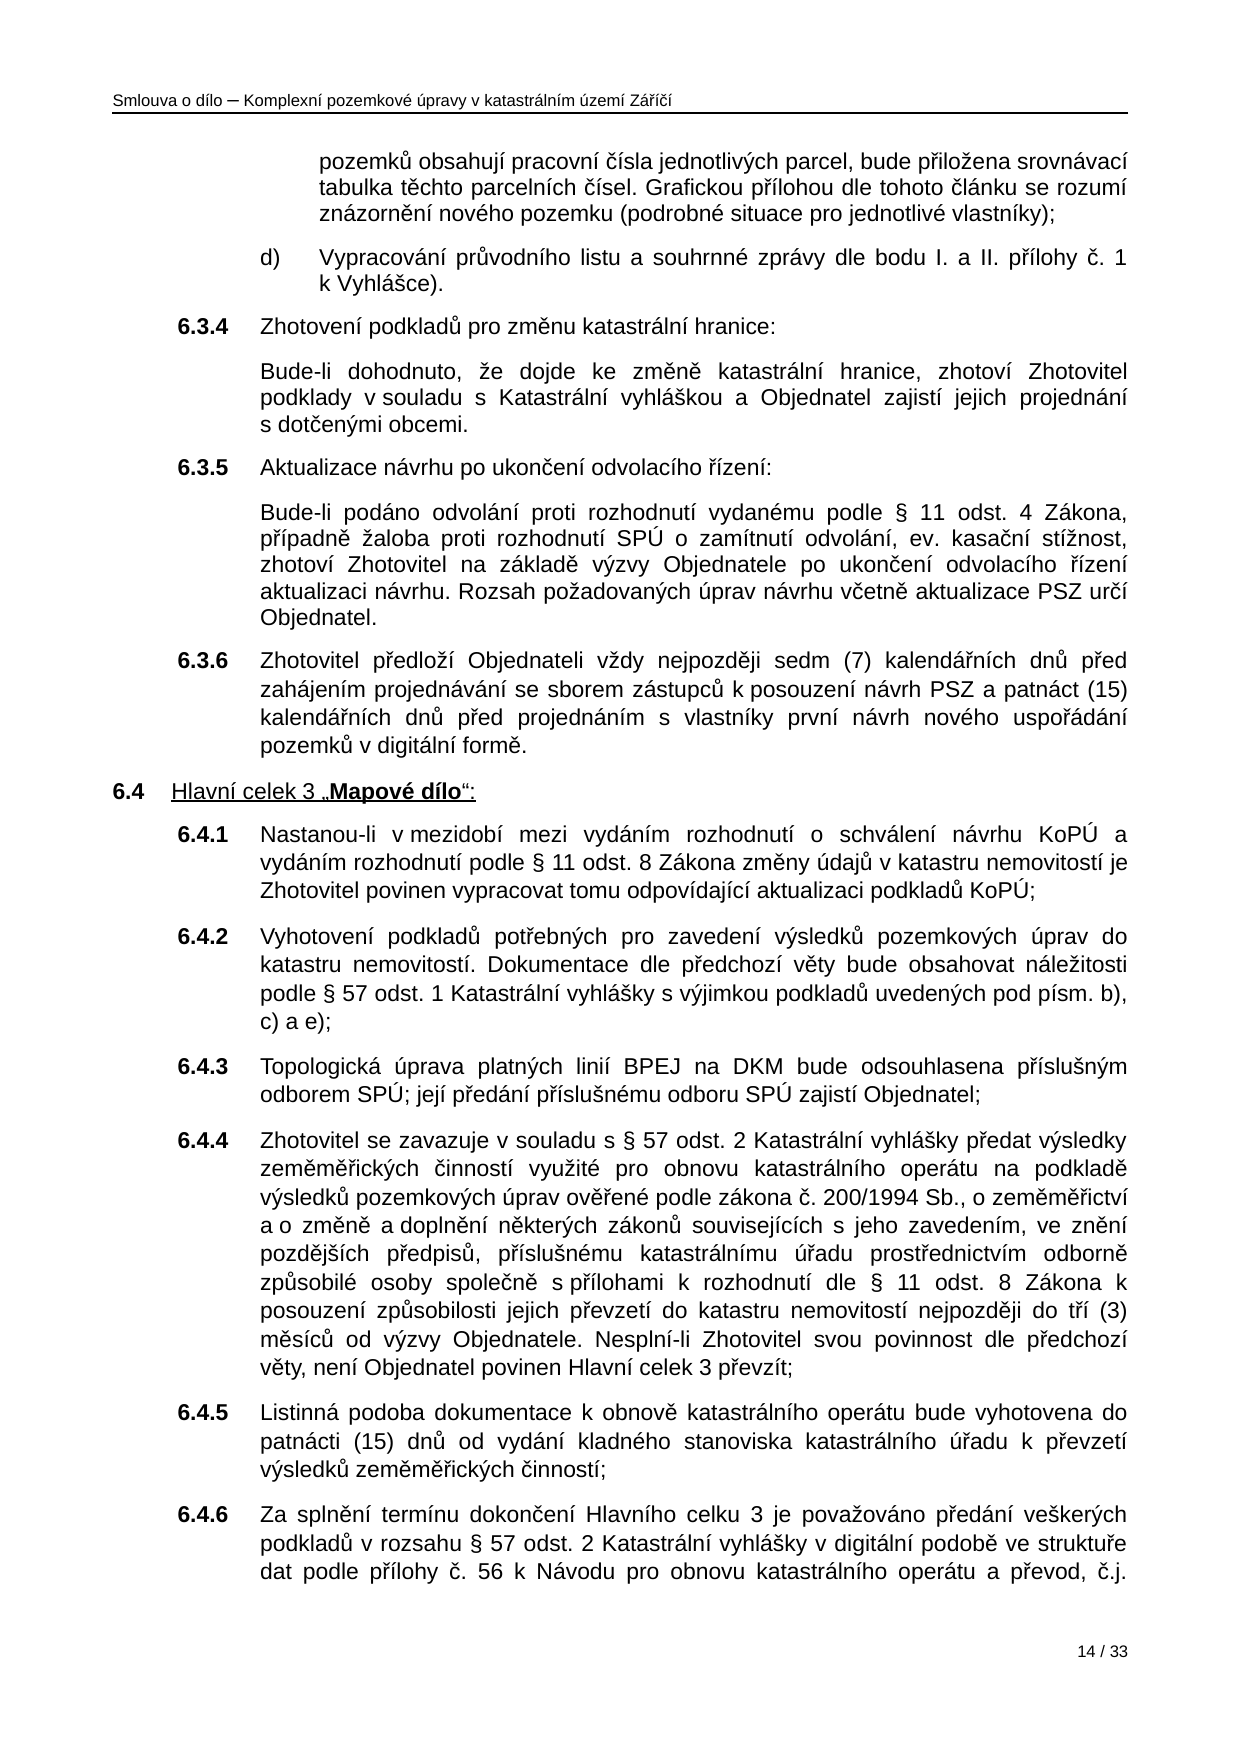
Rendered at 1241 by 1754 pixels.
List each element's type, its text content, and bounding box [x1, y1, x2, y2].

list Bude-li podáno odvolání proti rozhodnutí vydanému podle § 11 odst. 4 Zákona, případně žaloba proti rozhodnutí SPÚ o zamítnutí odvolání, ev. kasační stížnost, zhotoví Zhotovitel na základě výzvy Objednatele po ukončení odvolacího řízení aktualizaci návrhu. Rozsah požadovaných úprav návrhu včetně aktualizace PSZ určí Objednatel. [260, 499, 1128, 631]
text Zhotovitel se zavazuje v souladu s § 57 odst. 2 Katastrální vyhlášky předat výsledky zeměměřických činností využité pro obnovu katastrálního operátu na podkladě výsledků pozemkových úprav ověřené podle zákona č. 200/1994 Sb., o zeměměřictví a o změně a doplnění některých zákonů souvisejících s jeho zavedením, ve znění pozdějších předpisů, příslušnému katastrálnímu úřadu prostřednictvím odborně způsobilé osoby společně s přílohami k rozhodnutí dle § 11 odst. 8 Zákona k posouzení způsobilosti jejich převzetí do katastru nemovitostí nejpozději do tří (3) měsíců od výzvy Objednatele. Nesplní-li Zhotovitel svou povinnost dle předchozí věty, není Objednatel povinen Hlavní celek 3 převzít; [177, 1127, 1128, 1380]
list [260, 148, 1128, 227]
list Vypracování průvodního listu a souhrnné zprávy dle bodu I. a II. přílohy č. 1 k Vyhlášce). [260, 243, 1128, 296]
list Bude-li dohodnuto, že dojde ke změně katastrální hranice, zhotoví Zhotovitel podklady v souladu s Katastrální vyhláškou a Objednatel zajistí jejich projednání s dotčenými obcemi. [260, 358, 1128, 437]
text Vyhotovení podkladů potřebných pro zavedení výsledků pozemkových úprav do katastru nemovitostí. Dokumentace dle předchozí věty bude obsahovat náležitosti podle § 57 odst. 1 Katastrální vyhlášky s výjimkou podkladů uvedených pod písm. b), c) a e); [177, 923, 1128, 1034]
text Nastanou-li v mezidobí mezi vydáním rozhodnutí o schválení návrhu KoPÚ a vydáním rozhodnutí podle § 11 odst. 8 Zákona změny údajů v katastru nemovitostí je Zhotovitel povinen vypracovat tomu odpovídající aktualizaci podkladů KoPÚ; [177, 821, 1128, 904]
text Zhotovitel předloží Objednateli vždy nejpozději sedm (7) kalendářních dnů před zahájením projednávání se sborem zástupců k posouzení návrh PSZ a patnáct (15) kalendářních dnů před projednáním s vlastníky první návrh nového uspořádání pozemků v digitální formě. [177, 647, 1128, 759]
text Topologická úprava platných linií BPEJ na DKM bude odsouhlasena příslušným odborem SPÚ; její předání příslušnému odboru SPÚ zajistí Objednatel; [177, 1053, 1128, 1108]
text Hlavní celek 3 „Mapové dílo“: [112, 778, 1128, 804]
text Zhotovení podkladů pro změnu katastrální hranice: [177, 313, 1128, 339]
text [177, 1501, 1128, 1584]
text Aktualizace návrhu po ukončení odvolacího řízení: [177, 454, 1128, 480]
text Listinná podoba dokumentace k obnově katastrálního operátu bude vyhotovena do patnácti (15) dnů od vydání kladného stanoviska katastrálního úřadu k převzetí výsledků zeměměřických činností; [177, 1399, 1128, 1482]
